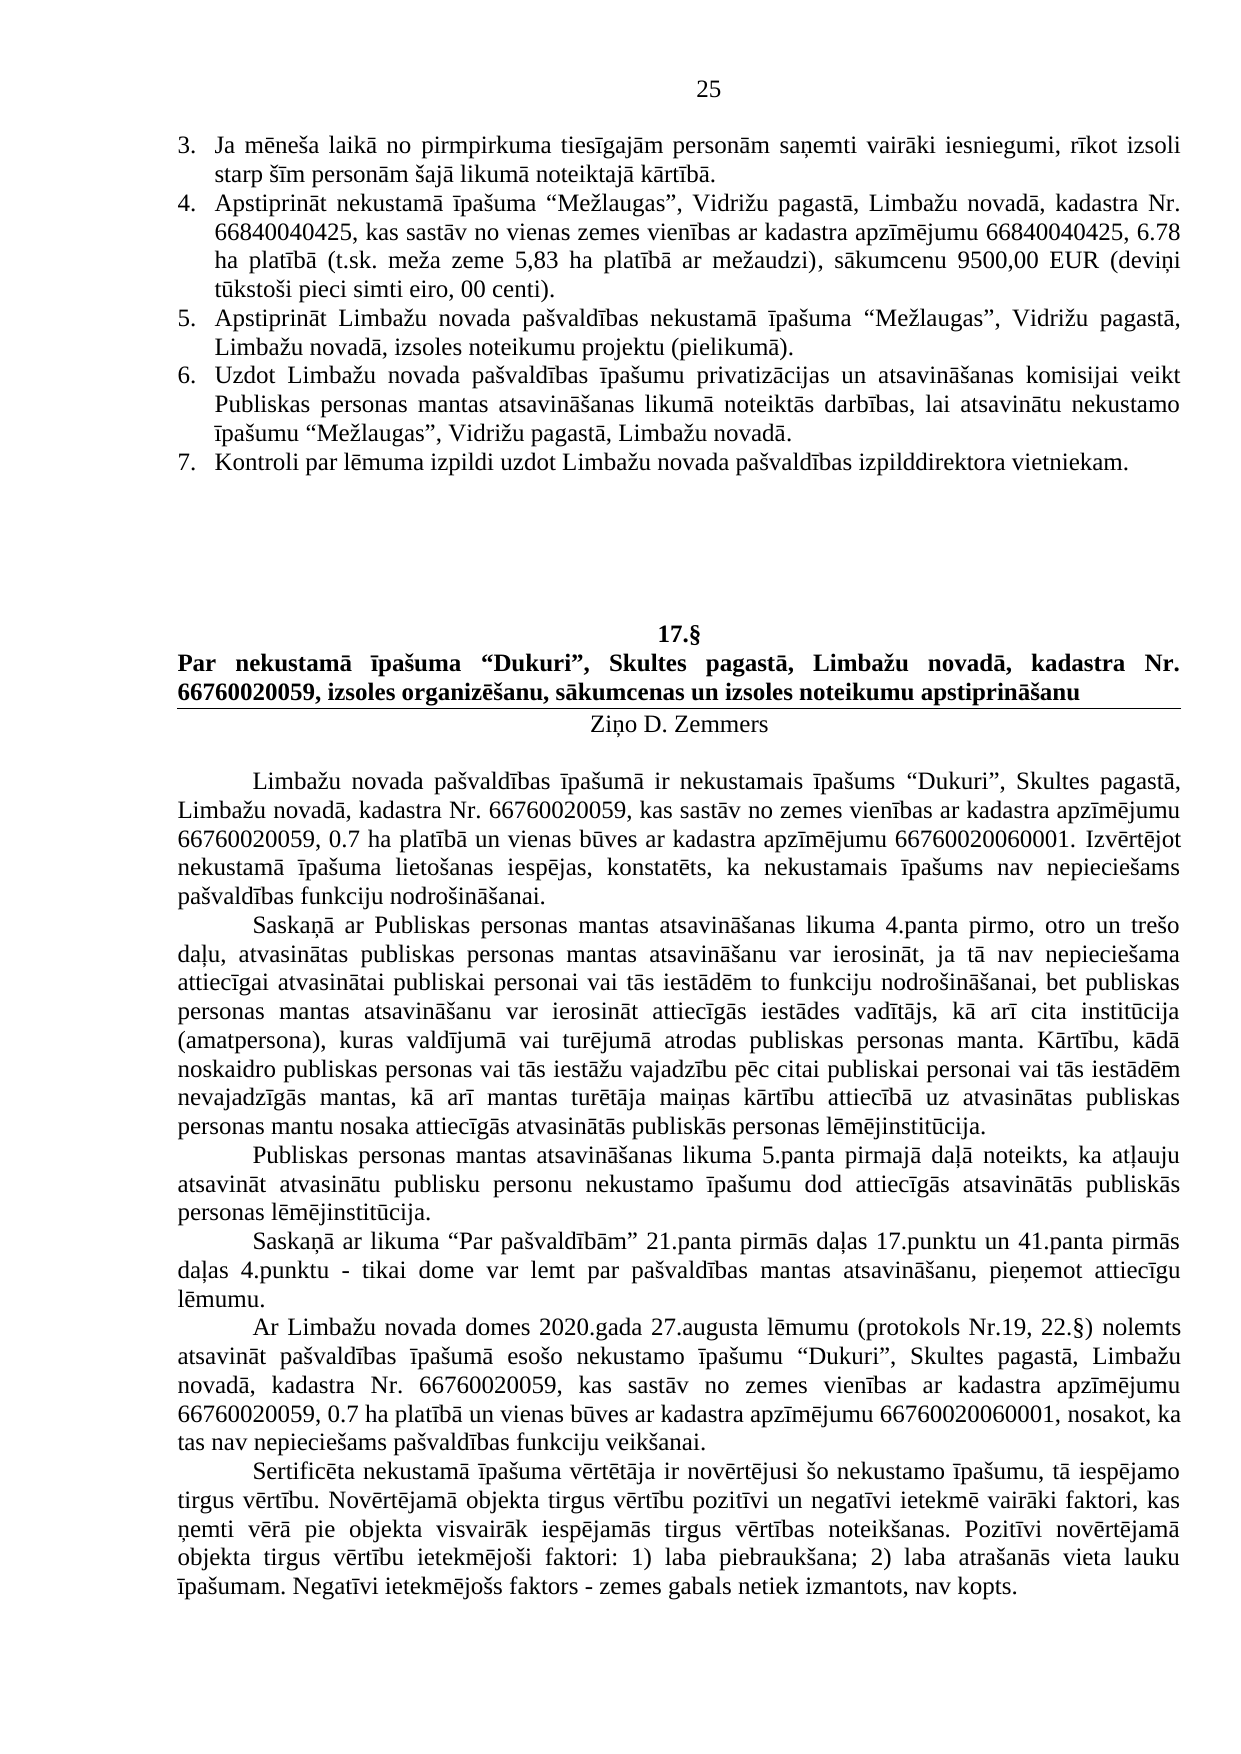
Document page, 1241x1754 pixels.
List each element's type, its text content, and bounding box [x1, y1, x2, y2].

text Saskaņā ar likuma “Par pašvaldībām” 21.panta pirmās daļas 17.punktu un 41.panta pirmās daļas 4.punktu - tikai dome var lemt par pašvaldības mantas atsavināšanu, pieņemot attiecīgu lēmumu. [177, 1226, 1181, 1312]
text Ar Limbažu novada domes 2020.gada 27.augusta lēmumu (protokols Nr.19, 22.§) nolemts atsavināt pašvaldības īpašumā esošo nekustamo īpašumu “Dukuri”, Skultes pagastā, Limbažu novadā, kadastra Nr. 66760020059, kas sastāv no zemes vienības ar kadastra apzīmējumu 66760020059, 0.7 ha platībā un vienas būves ar kadastra apzīmējumu 66760020060001, nosakot, ka tas nav nepieciešams pašvaldības funkciju veikšanai. [177, 1312, 1181, 1456]
text 17.§ [177, 619, 1181, 648]
text Ziņo D. Zemmers [177, 709, 1181, 737]
text Par nekustamā īpašuma “Dukuri”, Skultes pagastā, Limbažu novadā, kadastra Nr. 66760020059, izsoles organizēšanu, sākumcenas un izsoles noteikumu apstiprināšanu [177, 648, 1181, 708]
list Kontroli par lēmuma izpildi uzdot Limbažu novada pašvaldības izpilddirektora vietniekam. [177, 447, 1181, 476]
list Apstiprināt Limbažu novada pašvaldības nekustamā īpašuma “Mežlaugas”, Vidrižu pagastā, Limbažu novadā, izsoles noteikumu projektu (pielikumā). [177, 303, 1181, 361]
list Uzdot Limbažu novada pašvaldības īpašumu privatizācijas un atsavināšanas komisijai veikt Publiskas personas mantas atsavināšanas likumā noteiktās darbības, lai atsavinātu nekustamo īpašumu “Mežlaugas”, Vidrižu pagastā, Limbažu novadā. [177, 361, 1181, 447]
text Sertificēta nekustamā īpašuma vērtētāja ir novērtējusi šo nekustamo īpašumu, tā iespējamo tirgus vērtību. Novērtējamā objekta tirgus vērtību pozitīvi un negatīvi ietekmē vairāki faktori, kas ņemti vērā pie objekta visvairāk iespējamās tirgus vērtības noteikšanas. Pozitīvi novērtējamā objekta tirgus vērtību ietekmējoši faktori: 1) laba piebraukšana; 2) laba atrašanās vieta lauku īpašumam. Negatīvi ietekmējošs faktors - zemes gabals netiek izmantots, nav kopts. [177, 1456, 1181, 1600]
list Apstiprināt nekustamā īpašuma “Mežlaugas”, Vidrižu pagastā, Limbažu novadā, kadastra Nr. 66840040425, kas sastāv no vienas zemes vienības ar kadastra apzīmējumu 66840040425, 6.78 ha platībā (t.sk. meža zeme 5,83 ha platībā ar mežaudzi), sākumcenu 9500,00 EUR (deviņi tūkstoši pieci simti eiro, 00 centi). [177, 188, 1181, 303]
list Ja mēneša laikā no pirmpirkuma tiesīgajām personām saņemti vairāki iesniegumi, rīkot izsoli starp šīm personām šajā likumā noteiktajā kārtībā. [177, 131, 1181, 188]
text Limbažu novada pašvaldības īpašumā ir nekustamais īpašums “Dukuri”, Skultes pagastā, Limbažu novadā, kadastra Nr. 66760020059, kas sastāv no zemes vienības ar kadastra apzīmējumu 66760020059, 0.7 ha platībā un vienas būves ar kadastra apzīmējumu 66760020060001. Izvērtējot nekustamā īpašuma lietošanas iespējas, konstatēts, ka nekustamais īpašums nav nepieciešams pašvaldības funkciju nodrošināšanai. [177, 766, 1181, 910]
text Saskaņā ar Publiskas personas mantas atsavināšanas likuma 4.panta pirmo, otro un trešo daļu, atvasinātas publiskas personas mantas atsavināšanu var ierosināt, ja tā nav nepieciešama attiecīgai atvasinātai publiskai personai vai tās iestādēm to funkciju nodrošināšanai, bet publiskas personas mantas atsavināšanu var ierosināt attiecīgās iestādes vadītājs, kā arī cita institūcija (amatpersona), kuras valdījumā vai turējumā atrodas publiskas personas manta. Kārtību, kādā noskaidro publiskas personas vai tās iestāžu vajadzību pēc citai publiskai personai vai tās iestādēm nevajadzīgās mantas, kā arī mantas turētāja maiņas kārtību attiecībā uz atvasinātas publiskas personas mantu nosaka attiecīgās atvasinātās publiskās personas lēmējinstitūcija. [177, 910, 1181, 1140]
text Publiskas personas mantas atsavināšanas likuma 5.panta pirmajā daļā noteikts, ka atļauju atsavināt atvasinātu publisku personu nekustamo īpašumu dod attiecīgās atsavinātās publiskās personas lēmējinstitūcija. [177, 1140, 1181, 1226]
